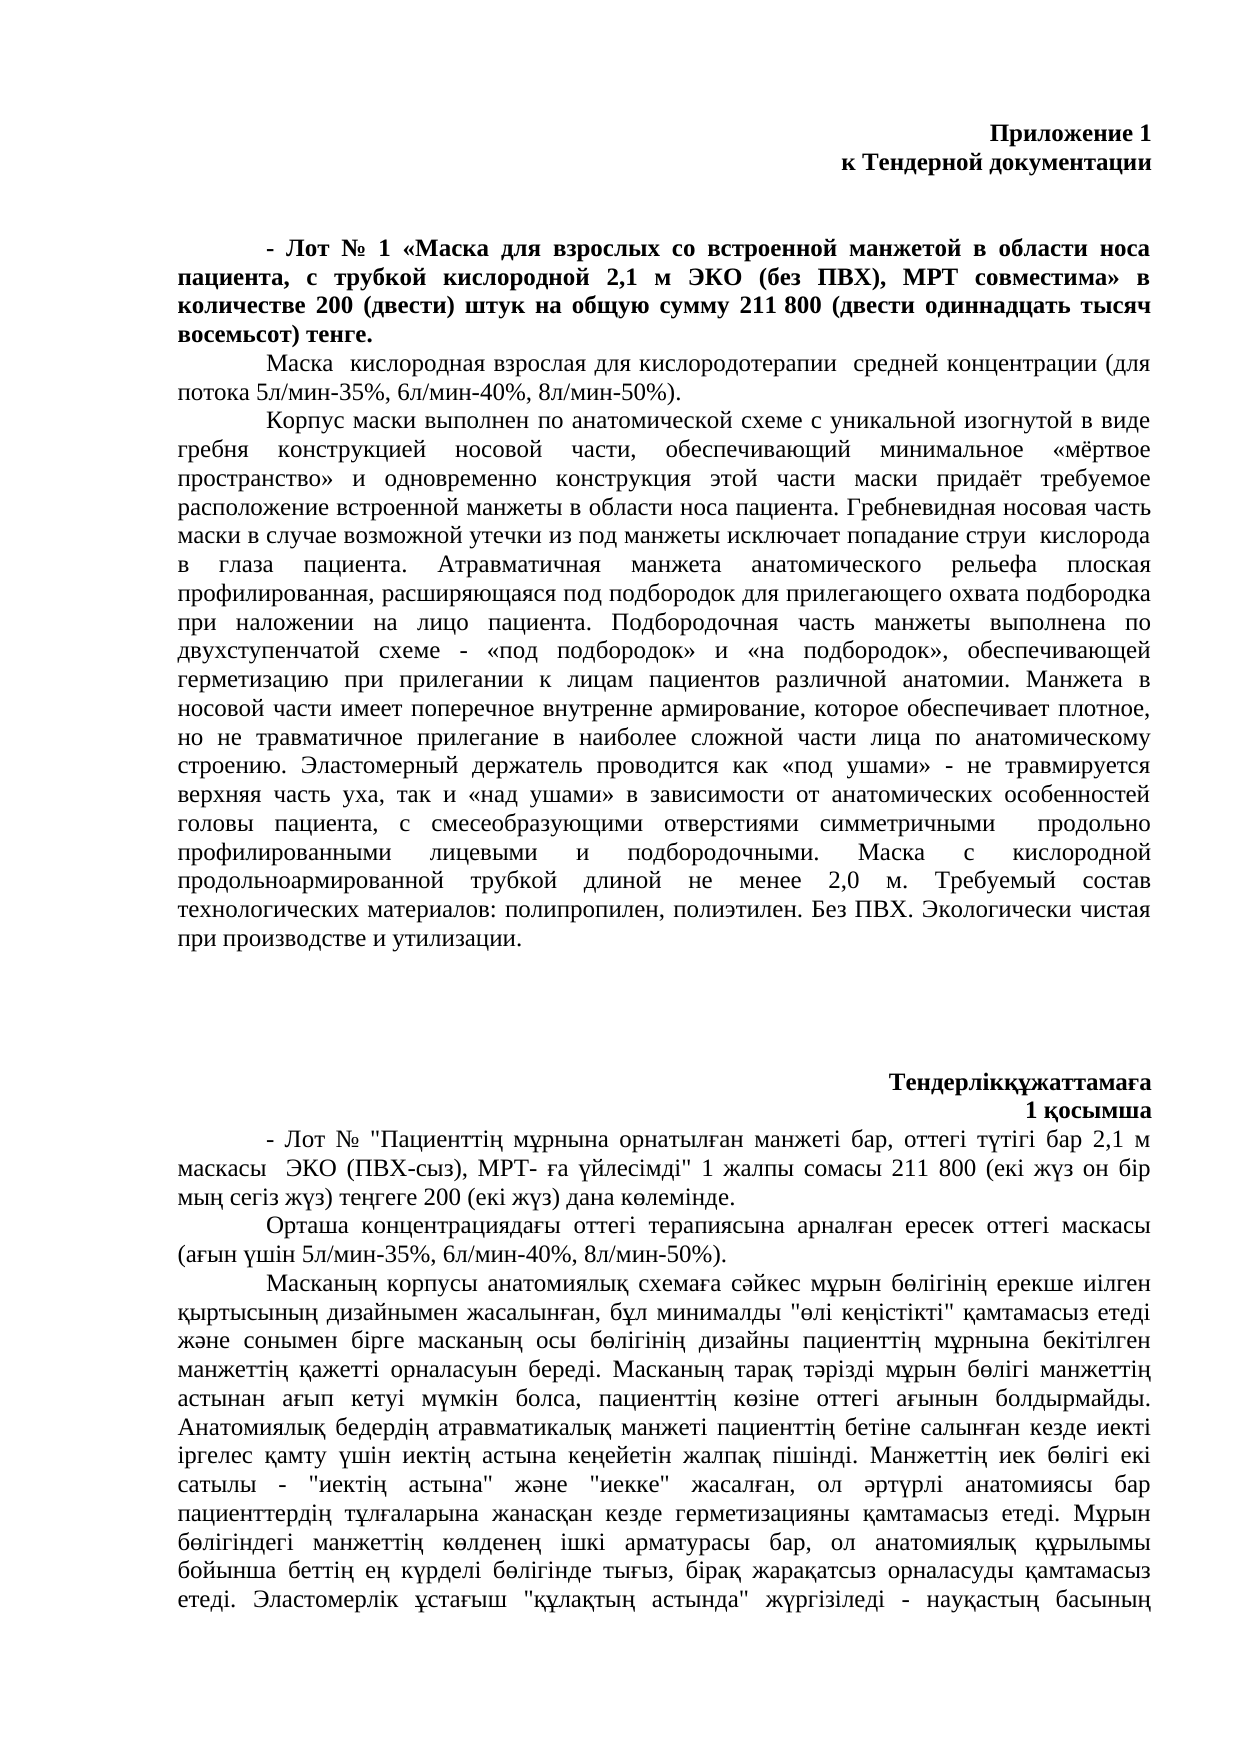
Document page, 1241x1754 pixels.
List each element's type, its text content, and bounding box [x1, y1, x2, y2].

text Орташа концентрациядағы оттегі терапиясына арналған ересек оттегі маскасы (ағын үшін 5л/мин-35%, 6л/мин-40%, 8л/мин-50%). [177, 1211, 1152, 1268]
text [177, 1268, 1152, 1613]
text - Лот № 1 «Маска для взрослых со встроенной манжетой в области носа пациента, с трубкой кислородной 2,1 м ЭКО (без ПВХ), МРТ совместима» в количестве 200 (двести) штук на общую сумму 211 800 (двести одиннадцать тысяч восемьсот) тенге. [177, 233, 1152, 348]
text Корпус маски выполнен по анатомической схеме с уникальной изогнутой в виде гребня конструкцией носовой части, обеспечивающий минимальное «мёртвое пространство» и одновременно конструкция этой части маски придаёт требуемое расположение встроенной манжеты в области носа пациента. Гребневидная носовая часть маски в случае возможной утечки из под манжеты исключает попадание струи кислорода в глаза пациента. Атравматичная манжета анатомического рельефа плоская профилированная, расширяющаяся под подбородок для прилегающего охвата подбородка при наложении на лицо пациента. Подбородочная часть манжеты выполнена по двухступенчатой схеме - «под подбородок» и «на подбородок», обеспечивающей герметизацию при прилегании к лицам пациентов различной анатомии. Манжета в носовой части имеет поперечное внутренне армирование, которое обеспечивает плотное, но не травматичное прилегание в наиболее сложной части лица по анатомическому строению. Эластомерный держатель проводится как «под ушами» - не травмируется верхняя часть уха, так и «над ушами» в зависимости от анатомических особенностей головы пациента, с смесеобразующими отверстиями симметричными продольно профилированными лицевыми и подбородочными. Маска с кислородной продольноармированной трубкой длиной не менее 2,0 м. Требуемый состав технологических материалов: полипропилен, полиэтилен. Без ПВХ. Экологически чистая при производстве и утилизации. [177, 406, 1152, 952]
text - Лот № "Пациенттің мұрнына орнатылған манжеті бар, оттегі түтігі бар 2,1 м маскасы ЭКО (ПВХ-сыз), МРТ- ға үйлесімді" 1 жалпы сомасы 211 800 (екі жүз он бір мың сегіз жүз) теңгеге 200 (екі жүз) дана көлемінде. [177, 1124, 1152, 1211]
text 1 қосымша [177, 1096, 1152, 1124]
text Тендерлікқұжаттамаға [177, 1067, 1152, 1096]
text к Тендерной документации [177, 147, 1152, 176]
text Маска кислородная взрослая для кислородотерапии средней концентрации (для потока 5л/мин-35%, 6л/мин-40%, 8л/мин-50%). [177, 348, 1152, 406]
text Приложение 1 [177, 118, 1152, 147]
